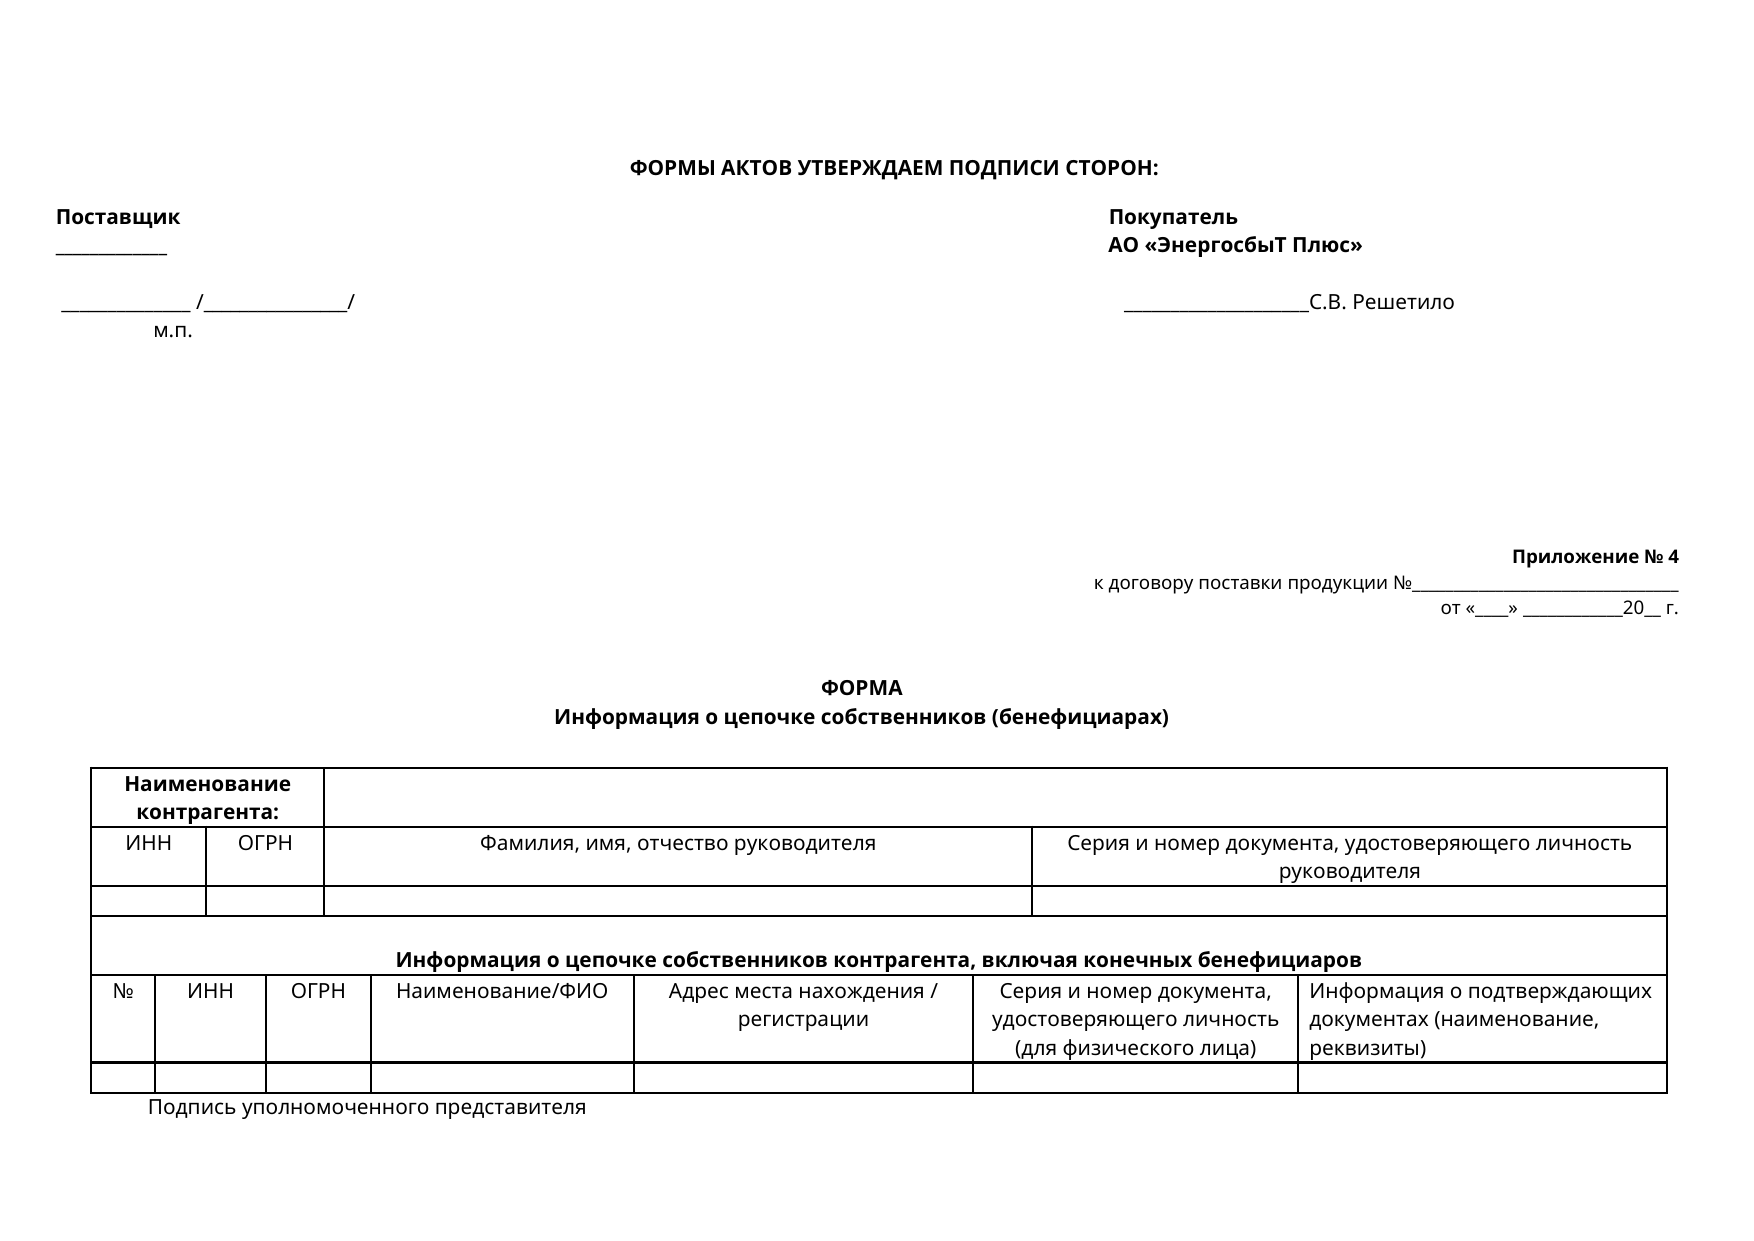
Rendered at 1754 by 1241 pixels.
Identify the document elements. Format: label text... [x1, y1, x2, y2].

table_cell ИНН [156, 976, 265, 1061]
table_cell Информация о подтверждающих документах (наименование, реквизиты) [1299, 976, 1666, 1061]
table_header [325, 769, 1666, 826]
text ФОРМА [44, 673, 1679, 702]
table_header Поставщик _____________ ______________ /________________/ м.п. [44, 202, 720, 365]
table_cell [92, 1064, 154, 1092]
text Информация о цепочке собственников (бенефициарах) [44, 702, 1679, 730]
table_cell [372, 1064, 633, 1092]
table_cell Наименование/ФИО [372, 976, 633, 1061]
table_cell [267, 1064, 370, 1092]
table_cell [974, 1064, 1297, 1092]
table_cell [156, 1064, 265, 1092]
table_cell № [92, 976, 154, 1061]
table_cell ИНН [92, 828, 205, 884]
table_cell Информация о цепочке собственников контрагента, включая конечных бенефициаров [92, 917, 1666, 974]
table_cell ОГРН [267, 976, 370, 1061]
table_cell [1033, 887, 1666, 915]
table_cell ОГРН [207, 828, 323, 884]
table_cell Адрес места нахождения / регистрации [635, 976, 972, 1061]
table_cell [635, 1064, 972, 1092]
table_cell Серия и номер документа, удостоверяющего личность (для физического лица) [974, 976, 1297, 1061]
text к договору поставки продукции №________________________________ [44, 569, 1679, 594]
table_header Покупатель АО «ЭнергосбыТ Плюс» ____________________С.В. Решетило [720, 202, 1621, 365]
text от «____» ____________20__ г. [44, 594, 1679, 620]
table_cell [207, 887, 323, 915]
table_cell [1299, 1064, 1666, 1092]
text Подпись уполномоченного представителя [44, 787, 1679, 1120]
table_cell Фамилия, имя, отчество руководителя [325, 828, 1031, 884]
table_cell [325, 887, 1031, 915]
table_cell [92, 887, 205, 915]
text ФОРМЫ АКТОВ УТВЕРЖДАЕМ ПОДПИСИ СТОРОН: [44, 153, 1679, 181]
table_header Наименование контрагента: [92, 769, 323, 826]
text Приложение № 4 [44, 543, 1679, 569]
table_cell Серия и номер документа, удостоверяющего личность руководителя [1033, 828, 1666, 884]
